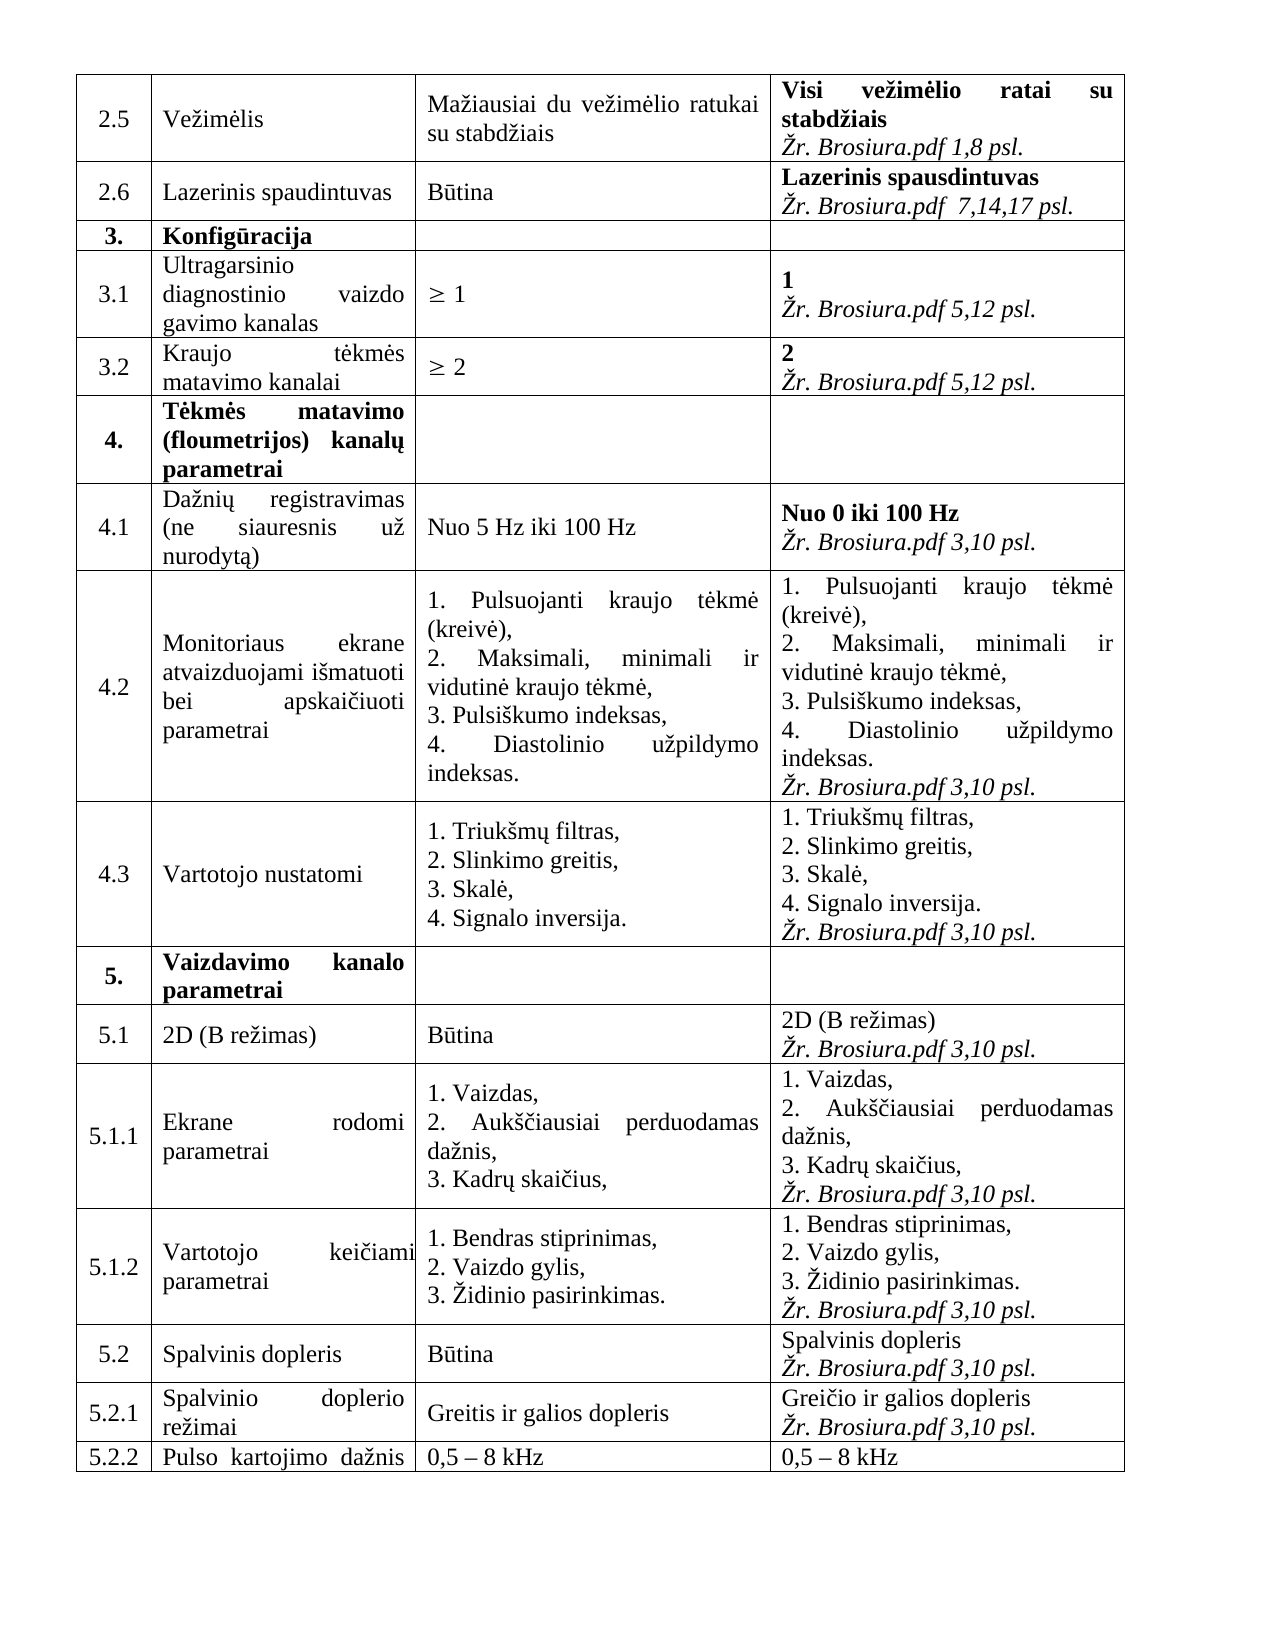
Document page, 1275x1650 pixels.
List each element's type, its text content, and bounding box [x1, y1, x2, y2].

table_cell Vartotojo nustatomi [152, 802, 415, 946]
table_cell Vartotojo keičiami parametrai [152, 1209, 415, 1324]
table_cell Nuo 5 Hz iki 100 Hz [416, 484, 770, 570]
table_cell Dažnių registravimas (ne siauresnis už nurodytą) [152, 484, 415, 570]
table_cell 1. Vaizdas, 2. Aukščiausiai perduodamas dažnis, 3. Kadrų skaičius, [416, 1064, 770, 1208]
table_cell 1 Žr. Brosiura.pdf 5,12 psl. [771, 251, 1124, 337]
table_cell 5.1.1 [77, 1064, 151, 1208]
table_cell 1. Pulsuojanti kraujo tėkmė (kreivė), 2. Maksimali, minimali ir vidutinė kraujo tėkmė, 3. Pulsiškumo indeksas, 4. Diastolinio užpildymo indeksas. [416, 571, 770, 801]
table_cell 1. Bendras stiprinimas, 2. Vaizdo gylis, 3. Židinio pasirinkimas. [416, 1209, 770, 1324]
table_cell 2.5 [77, 75, 151, 161]
table_cell 5.2.2 [77, 1442, 151, 1471]
table_cell [771, 947, 1124, 1004]
table_cell Ekrane rodomi parametrai [152, 1064, 415, 1208]
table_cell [771, 1442, 1124, 1471]
table_cell 1. Bendras stiprinimas, 2. Vaizdo gylis, 3. Židinio pasirinkimas. Žr. Brosiura.pdf 3,10 psl. [771, 1209, 1124, 1324]
table_cell Ultragarsinio diagnostinio vaizdo gavimo kanalas [152, 251, 415, 337]
table_cell 5. [77, 947, 151, 1004]
table_cell [771, 221, 1124, 249]
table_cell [152, 1442, 415, 1471]
table_cell [416, 947, 770, 1004]
table_cell Mažiausiai du vežimėlio ratukai su stabdžiais [416, 75, 770, 161]
table_cell Spalvinis dopleris Žr. Brosiura.pdf 3,10 psl. [771, 1325, 1124, 1382]
table_cell Greitis ir galios dopleris [416, 1383, 770, 1441]
table_cell Spalvinis dopleris [152, 1325, 415, 1382]
table_cell 2 Žr. Brosiura.pdf 5,12 psl. [771, 338, 1124, 395]
table_cell Tėkmės matavimo (floumetrijos) kanalų parametrai [152, 396, 415, 483]
table_cell 5.1 [77, 1005, 151, 1063]
table_cell 1 [416, 251, 770, 337]
table_cell 5.2 [77, 1325, 151, 1382]
table_cell Būtina [416, 1325, 770, 1382]
table_cell 2.6 [77, 162, 151, 220]
table_cell Būtina [416, 162, 770, 220]
table_cell 1. Pulsuojanti kraujo tėkmė (kreivė), 2. Maksimali, minimali ir vidutinė kraujo tėkmė, 3. Pulsiškumo indeksas, 4. Diastolinio užpildymo indeksas. Žr. Brosiura.pdf 3,10 psl. [771, 571, 1124, 801]
table_cell Visi vežimėlio ratai su stabdžiais Žr. Brosiura.pdf 1,8 psl. [771, 75, 1124, 161]
table_cell 3. [77, 221, 151, 249]
table_cell [416, 221, 770, 249]
table_cell 5.2.1 [77, 1383, 151, 1441]
table_cell Monitoriaus ekrane atvaizduojami išmatuoti bei apskaičiuoti parametrai [152, 571, 415, 801]
table_cell 5.1.2 [77, 1209, 151, 1324]
table_cell 1. Triukšmų filtras, 2. Slinkimo greitis, 3. Skalė, 4. Signalo inversija. Žr. Brosiura.pdf 3,10 psl. [771, 802, 1124, 946]
table_cell 2D (B režimas) Žr. Brosiura.pdf 3,10 psl. [771, 1005, 1124, 1063]
table_cell Spalvinio doplerio režimai [152, 1383, 415, 1441]
table_cell 3.2 [77, 338, 151, 395]
table_cell 1. Vaizdas, 2. Aukščiausiai perduodamas dažnis, 3. Kadrų skaičius, Žr. Brosiura.pdf 3,10 psl. [771, 1064, 1124, 1208]
table_cell 4.1 [77, 484, 151, 570]
table_cell Konfigūracija [152, 221, 415, 249]
table_cell Lazerinis spaudintuvas [152, 162, 415, 220]
table_cell 2 [416, 338, 770, 395]
table_cell 4.3 [77, 802, 151, 946]
table_cell Lazerinis spausdintuvas Žr. Brosiura.pdf 7,14,17 psl. [771, 162, 1124, 220]
table_cell 0,5 – 8 kHz [416, 1442, 770, 1471]
table_cell Kraujo tėkmės matavimo kanalai [152, 338, 415, 395]
table_cell 2D (B režimas) [152, 1005, 415, 1063]
table_cell 3.1 [77, 251, 151, 337]
table_cell [771, 396, 1124, 483]
table_cell 1. Triukšmų filtras, 2. Slinkimo greitis, 3. Skalė, 4. Signalo inversija. [416, 802, 770, 946]
table_cell 4.2 [77, 571, 151, 801]
table_cell 4. [77, 396, 151, 483]
table_cell [416, 396, 770, 483]
table_cell Vežimėlis [152, 75, 415, 161]
table_cell Greičio ir galios dopleris Žr. Brosiura.pdf 3,10 psl. [771, 1383, 1124, 1441]
table_cell Nuo 0 iki 100 Hz Žr. Brosiura.pdf 3,10 psl. [771, 484, 1124, 570]
table_cell Būtina [416, 1005, 770, 1063]
table_cell Vaizdavimo kanalo parametrai [152, 947, 415, 1004]
